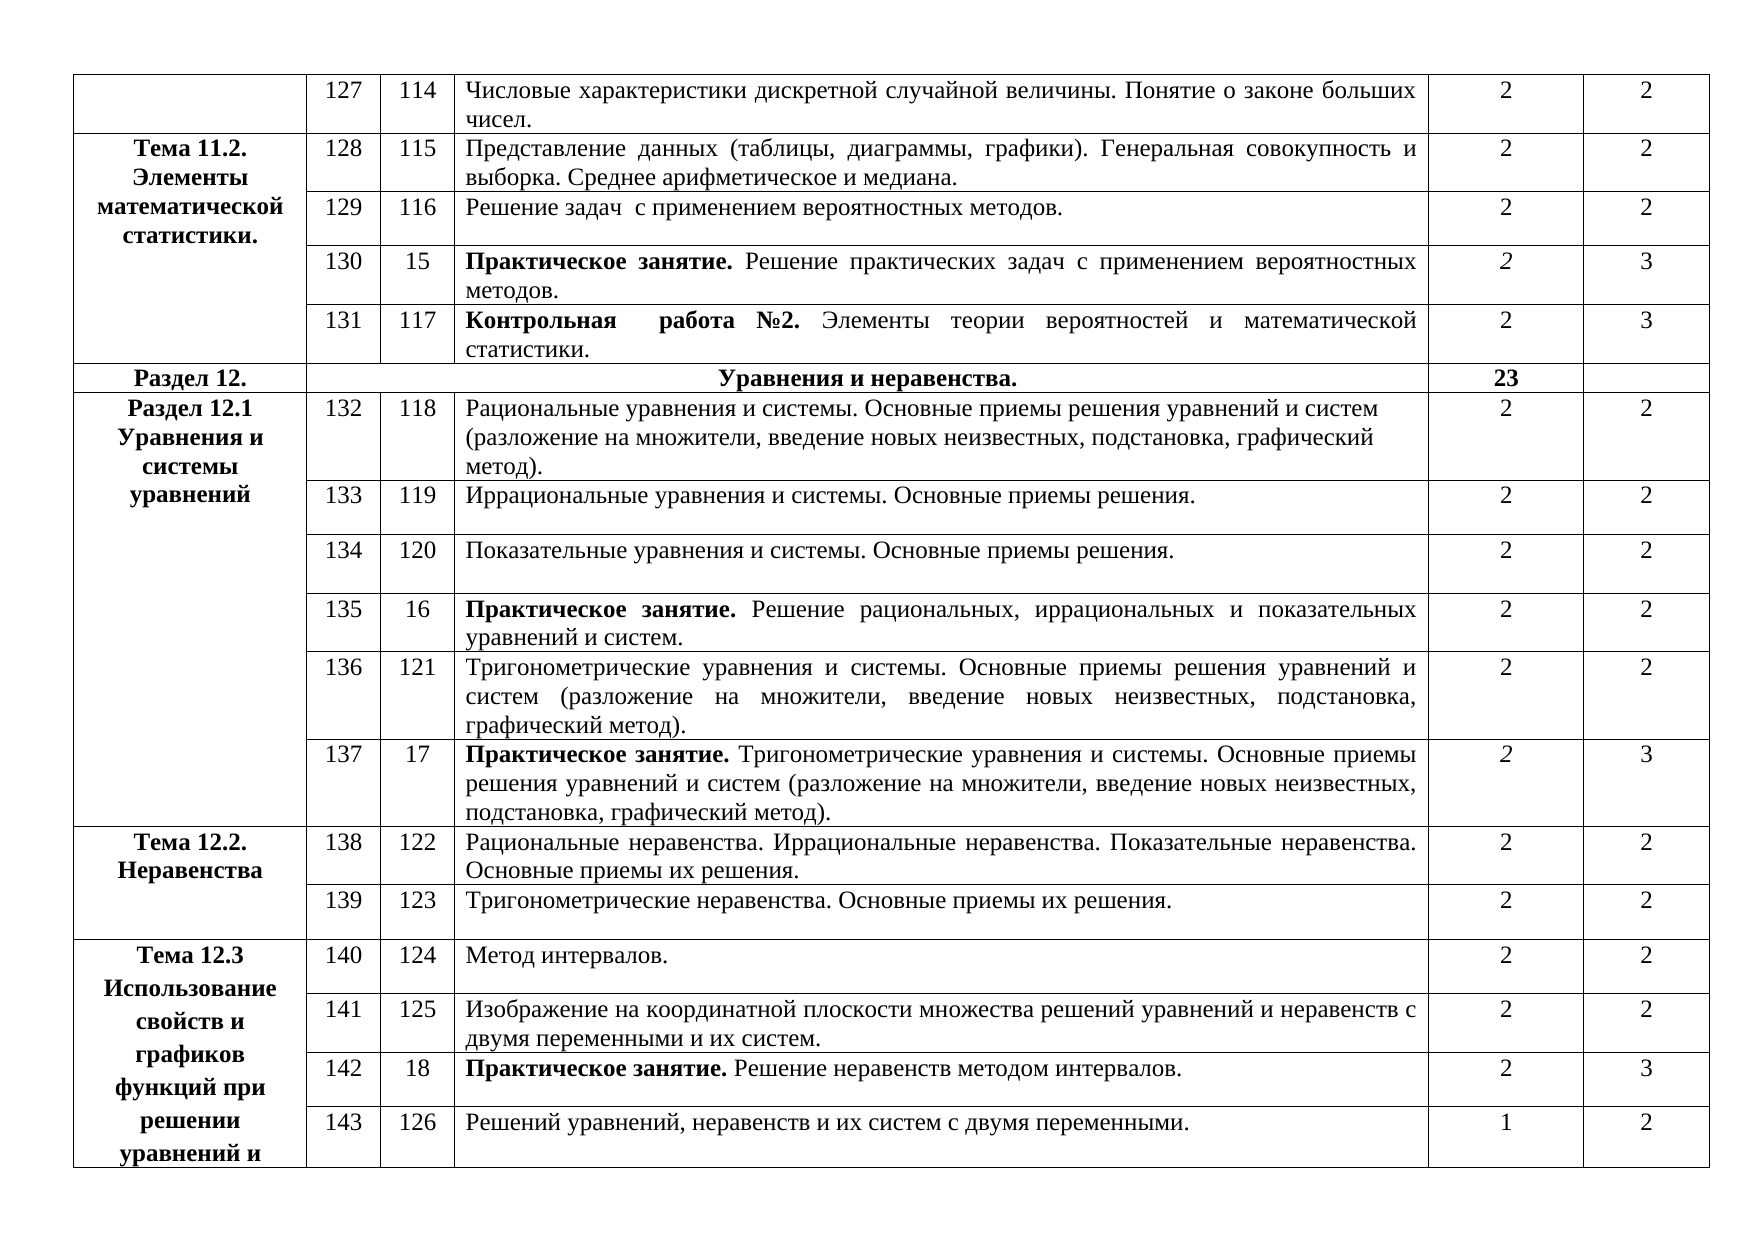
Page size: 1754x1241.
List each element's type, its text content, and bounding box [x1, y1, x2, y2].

table_cell 2 [1429, 885, 1583, 939]
table_cell Рациональные уравнения и системы. Основные приемы решения уравнений и систем (разложение на множители, введение новых неизвестных, подстановка, графический метод). [455, 393, 1428, 479]
table_cell 2 [1429, 305, 1583, 362]
table_cell 2 [1584, 652, 1709, 738]
table_cell 2 [1429, 246, 1583, 304]
table_cell Практическое занятие. Решение рациональных, иррациональных и показательных уравнений и систем. [455, 594, 1428, 651]
table_cell 129 [307, 192, 380, 245]
table_cell 2 [1429, 940, 1583, 993]
table_cell 2 [1429, 827, 1583, 884]
table_cell Практическое занятие. Решение практических задач с применением вероятностных методов. [455, 246, 1428, 304]
table_cell 2 [1584, 535, 1709, 593]
table_cell 127 [307, 75, 380, 132]
table_cell 125 [381, 994, 454, 1052]
table_cell 3 [1584, 1053, 1709, 1106]
table_cell Показательные уравнения и системы. Основные приемы решения. [455, 535, 1428, 593]
table_cell 119 [381, 481, 454, 534]
table_cell 2 [1584, 393, 1709, 479]
table_cell 132 [307, 393, 380, 479]
table_cell 2 [1429, 75, 1583, 132]
table_cell 2 [1429, 481, 1583, 534]
table_cell 2 [1429, 192, 1583, 245]
table_cell 2 [1584, 994, 1709, 1052]
table_cell [1584, 364, 1709, 392]
table_cell 18 [381, 1053, 454, 1106]
table_cell 2 [1429, 594, 1583, 651]
table_cell 2 [1429, 393, 1583, 479]
table_cell 135 [307, 594, 380, 651]
table_cell 134 [307, 535, 380, 593]
table_cell Раздел 12. [74, 364, 306, 392]
table_cell Изображение на координатной плоскости множества решений уравнений и неравенств с двумя переменными и их систем. [455, 994, 1428, 1052]
table_cell 142 [307, 1053, 380, 1106]
table_cell Иррациональные уравнения и системы. Основные приемы решения. [455, 481, 1428, 534]
table_cell 137 [307, 740, 380, 826]
table_cell 124 [381, 940, 454, 993]
table_cell 2 [1584, 192, 1709, 245]
table_cell 126 [381, 1107, 454, 1167]
table_cell 2 [1584, 827, 1709, 884]
table_cell 2 [1584, 134, 1709, 191]
table_cell Тема 11.2. Элементы математической статистики. [74, 134, 306, 362]
table_cell 131 [307, 305, 380, 362]
table_cell Контрольная работа №2. Элементы теории вероятностей и математической статистики. [455, 305, 1428, 362]
table_cell 2 [1429, 994, 1583, 1052]
table_cell Тема 12.3 Использование свойств и графиков функций при решении уравнений и неравенств [74, 940, 306, 1167]
table_cell 2 [1584, 1107, 1709, 1167]
table_cell 136 [307, 652, 380, 738]
table_cell 117 [381, 305, 454, 362]
table_cell 23 [1429, 364, 1583, 392]
table_cell 1 [1429, 1107, 1583, 1167]
table_cell Решение задач с применением вероятностных методов. [455, 192, 1428, 245]
table_cell 15 [381, 246, 454, 304]
table_cell Уравнения и неравенства. [307, 364, 1428, 392]
table_cell 116 [381, 192, 454, 245]
table_cell 143 [307, 1107, 380, 1167]
table_cell Практическое занятие. Решение неравенств методом интервалов. [455, 1053, 1428, 1106]
table_cell 3 [1584, 305, 1709, 362]
table_cell 140 [307, 940, 380, 993]
table_cell 3 [1584, 246, 1709, 304]
table_cell 2 [1584, 885, 1709, 939]
table_cell Практическое занятие. Тригонометрические уравнения и системы. Основные приемы решения уравнений и систем (разложение на множители, введение новых неизвестных, подстановка, графический метод). [455, 740, 1428, 826]
table_cell 2 [1429, 134, 1583, 191]
table_cell 118 [381, 393, 454, 479]
table_cell 2 [1584, 75, 1709, 132]
table_cell Метод интервалов. [455, 940, 1428, 993]
table_cell 114 [381, 75, 454, 132]
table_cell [455, 1107, 1428, 1167]
table_cell 130 [307, 246, 380, 304]
table_cell 120 [381, 535, 454, 593]
table_cell Тригонометрические уравнения и системы. Основные приемы решения уравнений и систем (разложение на множители, введение новых неизвестных, подстановка, графический метод). [455, 652, 1428, 738]
table_cell 141 [307, 994, 380, 1052]
table_cell 2 [1584, 940, 1709, 993]
table_cell 138 [307, 827, 380, 884]
table_cell 2 [1429, 652, 1583, 738]
table_cell 115 [381, 134, 454, 191]
table_cell 133 [307, 481, 380, 534]
table_cell 123 [381, 885, 454, 939]
table_cell 139 [307, 885, 380, 939]
table_cell Представление данных (таблицы, диаграммы, графики). Генеральная совокупность и выборка. Среднее арифметическое и медиана. [455, 134, 1428, 191]
table_cell Рациональные неравенства. Иррациональные неравенства. Показательные неравенства. Основные приемы их решения. [455, 827, 1428, 884]
table_cell 2 [1429, 1053, 1583, 1106]
table_cell Тригонометрические неравенства. Основные приемы их решения. [455, 885, 1428, 939]
table_cell 122 [381, 827, 454, 884]
table_cell Тема 12.2. Неравенства [74, 827, 306, 939]
table_cell Числовые характеристики дискретной случайной величины. Понятие о законе больших чисел. [455, 75, 1428, 132]
table_cell 128 [307, 134, 380, 191]
table_cell 2 [1584, 594, 1709, 651]
table_cell 2 [1429, 535, 1583, 593]
table_cell 16 [381, 594, 454, 651]
table_cell 2 [1429, 740, 1583, 826]
table_cell 2 [1584, 481, 1709, 534]
table_cell Раздел 12.1 Уравнения и системы уравнений [74, 393, 306, 826]
table_cell 17 [381, 740, 454, 826]
table_cell 3 [1584, 740, 1709, 826]
table_cell 121 [381, 652, 454, 738]
